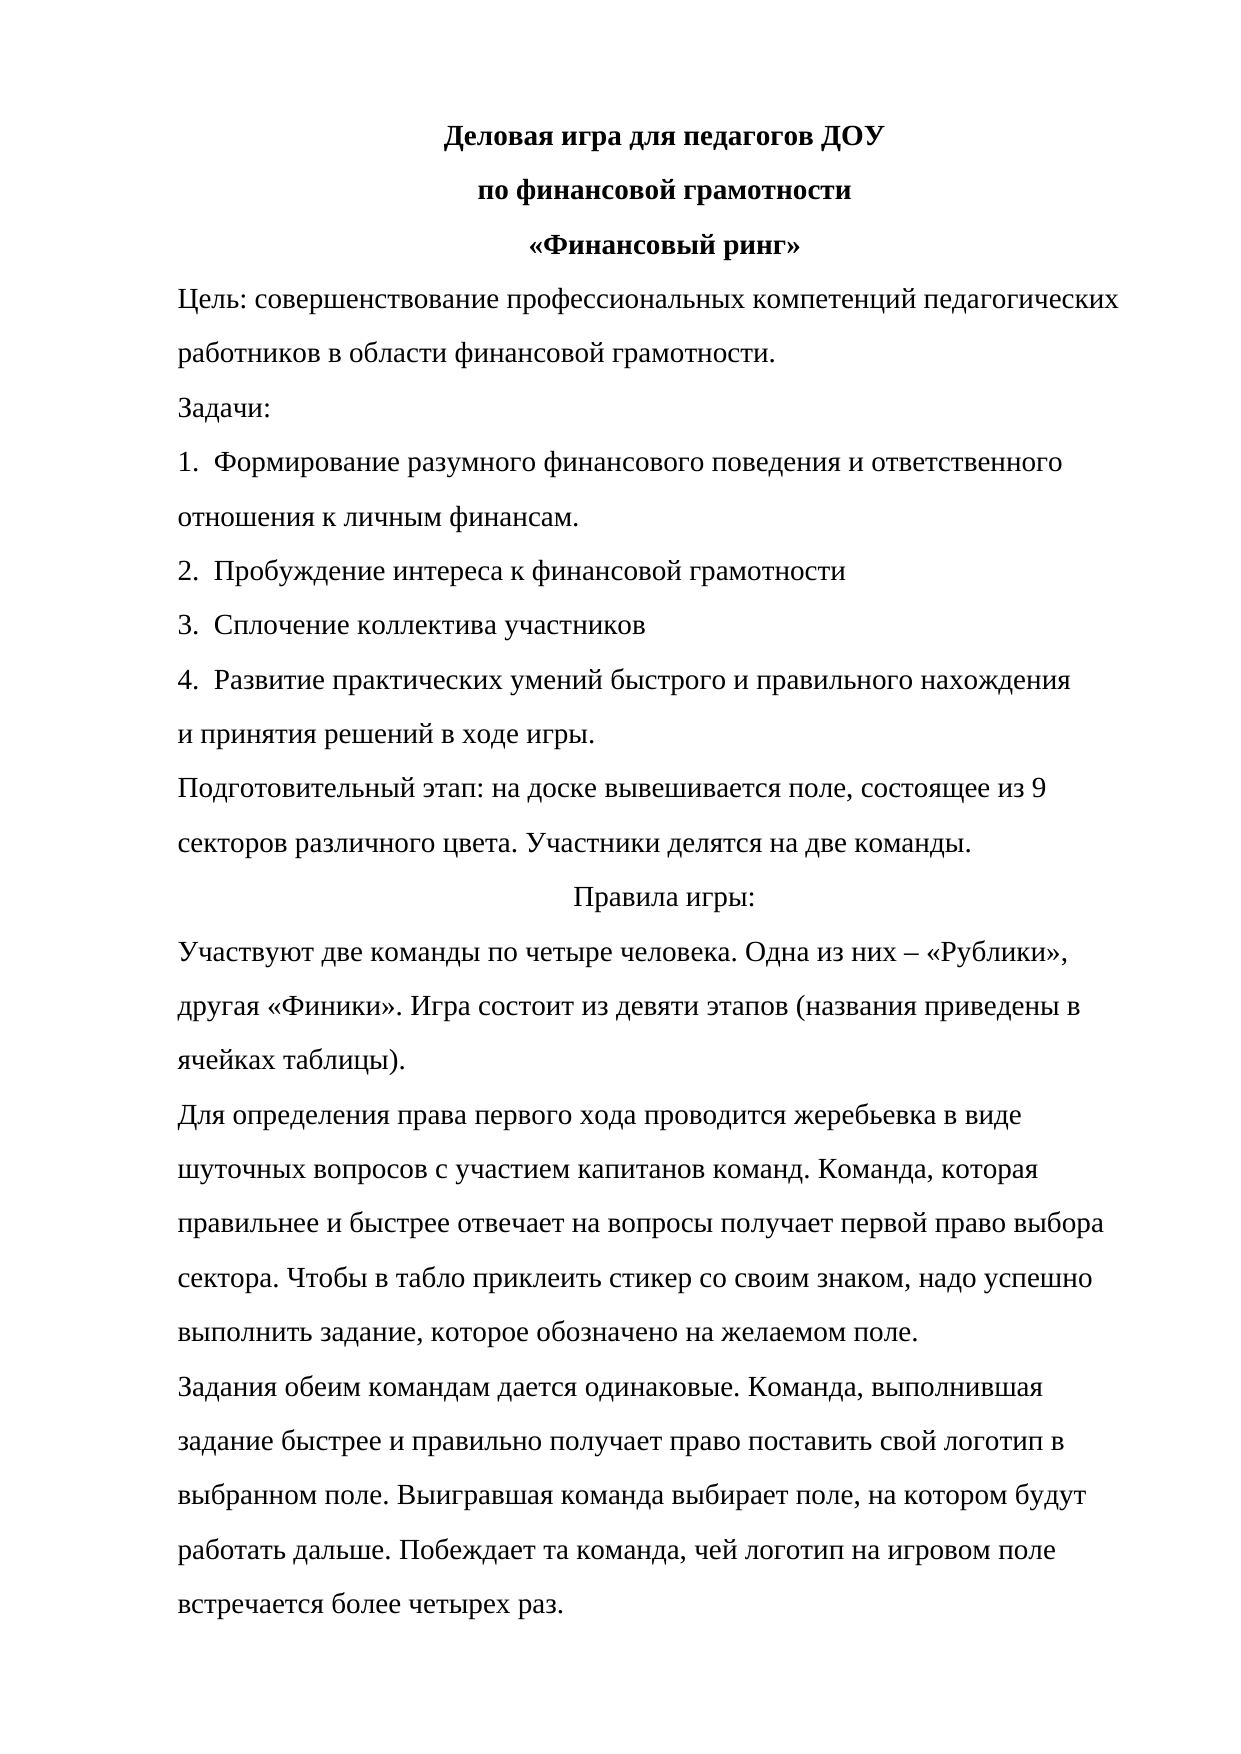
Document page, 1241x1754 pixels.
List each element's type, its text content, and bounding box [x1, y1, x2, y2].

text задание быстрее и правильно получает право поставить свой логотип в [177, 1423, 1152, 1457]
text работать дальше. Побеждает та команда, чей логотип на игровом поле [177, 1532, 1152, 1565]
text выбранном поле. Выигравшая команда выбирает поле, на котором будут [177, 1477, 1152, 1511]
text Участвуют две команды по четыре человека. Одна из них – «Рублики», [177, 934, 1152, 967]
text Подготовительный этап: на доске вывешивается поле, состоящее из 9 [177, 771, 1152, 804]
text Правила игры: [177, 879, 1152, 913]
text Задачи: [177, 390, 1152, 423]
text правильнее и быстрее отвечает на вопросы получает первой право выбора [177, 1206, 1152, 1239]
text выполнить задание, которое обозначено на желаемом поле. [177, 1314, 1152, 1348]
text другая «Финики». Игра состоит из девяти этапов (названия приведены в [177, 988, 1152, 1022]
text секторов различного цвета. Участники делятся на две команды. [177, 825, 1152, 858]
text ячейках таблицы). [177, 1042, 1152, 1076]
text Деловая игра для педагогов ДОУ [177, 118, 1152, 152]
text Задания обеим командам дается одинаковые. Команда, выполнившая [177, 1369, 1152, 1402]
text сектора. Чтобы в табло приклеить стикер со своим знаком, надо успешно [177, 1260, 1152, 1293]
text отношения к личным финансам. [177, 499, 1152, 532]
text по финансовой грамотности [177, 172, 1152, 206]
text и принятия решений в ходе игры. [177, 716, 1152, 750]
text шуточных вопросов с участием капитанов команд. Команда, которая [177, 1151, 1152, 1185]
text Цель: совершенствование профессиональных компетенций педагогических [177, 281, 1152, 315]
text 4. Развитие практических умений быстрого и правильного нахождения [177, 662, 1152, 695]
text работников в области финансовой грамотности. [177, 336, 1152, 369]
text 3. Сплочение коллектива участников [177, 607, 1152, 641]
text «Финансовый ринг» [177, 227, 1152, 260]
text встречается более четырех раз. [177, 1586, 1152, 1620]
text 2. Пробуждение интереса к финансовой грамотности [177, 553, 1152, 587]
text 1. Формирование разумного финансового поведения и ответственного [177, 444, 1152, 478]
text Для определения права первого хода проводится жеребьевка в виде [177, 1097, 1152, 1130]
